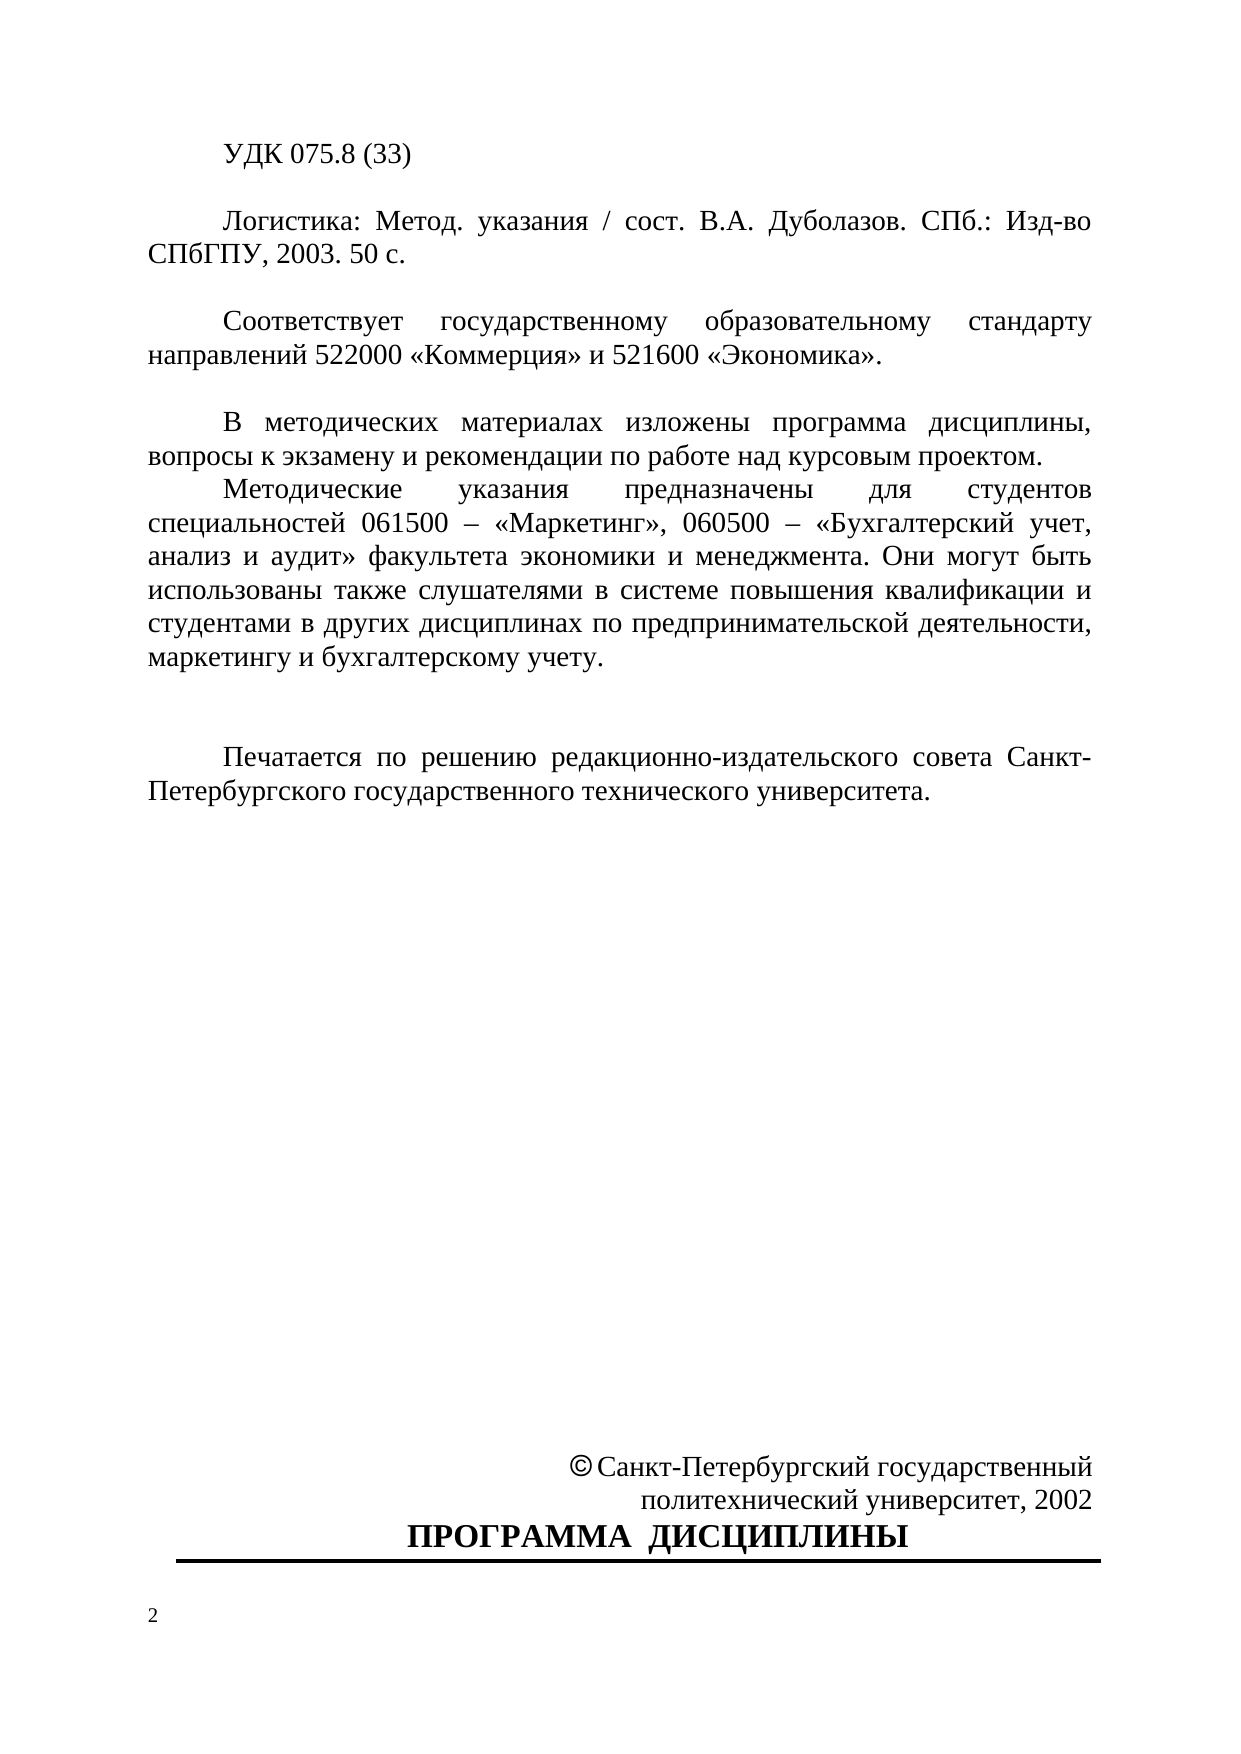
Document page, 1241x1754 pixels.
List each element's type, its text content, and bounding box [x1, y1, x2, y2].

subtitle ПРОГРАММА ДИСЦИПЛИНЫ [148, 1516, 1092, 1554]
title Печатается по решению редакционно-издательского совета Санкт-Петербургского государственного технического университета. [148, 739, 1092, 807]
title Методические указания предназначены для студентов специальностей 061500 – «Маркетинг», 060500 – «Бухгалтерский учет, анализ и аудит» факультета экономики и менеджмента. Они могут быть использованы также слушателями в системе повышения квалификации и студентами в других дисциплинах по предпринимательской деятельности, маркетингу и бухгалтерскому учету. [148, 471, 1092, 672]
title В методических материалах изложены программа дисциплины, вопросы к экзамену и рекомендации по работе над курсовым проектом. [148, 404, 1092, 471]
title Соответствует государственному образовательному стандарту направлений 522000 «Коммерция» и 521600 «Экономика». [148, 303, 1092, 371]
title Логистика: Метод. указания / сост. В.А. Дуболазов. СПб.: Изд-во СПбГПУ, 2003. 50 с. [148, 203, 1092, 270]
text Санкт-Петербургский государственный [148, 1449, 1092, 1482]
text политехнический университет, 2002 [148, 1482, 1092, 1516]
title УДК 075.8 (33) [148, 136, 1092, 169]
